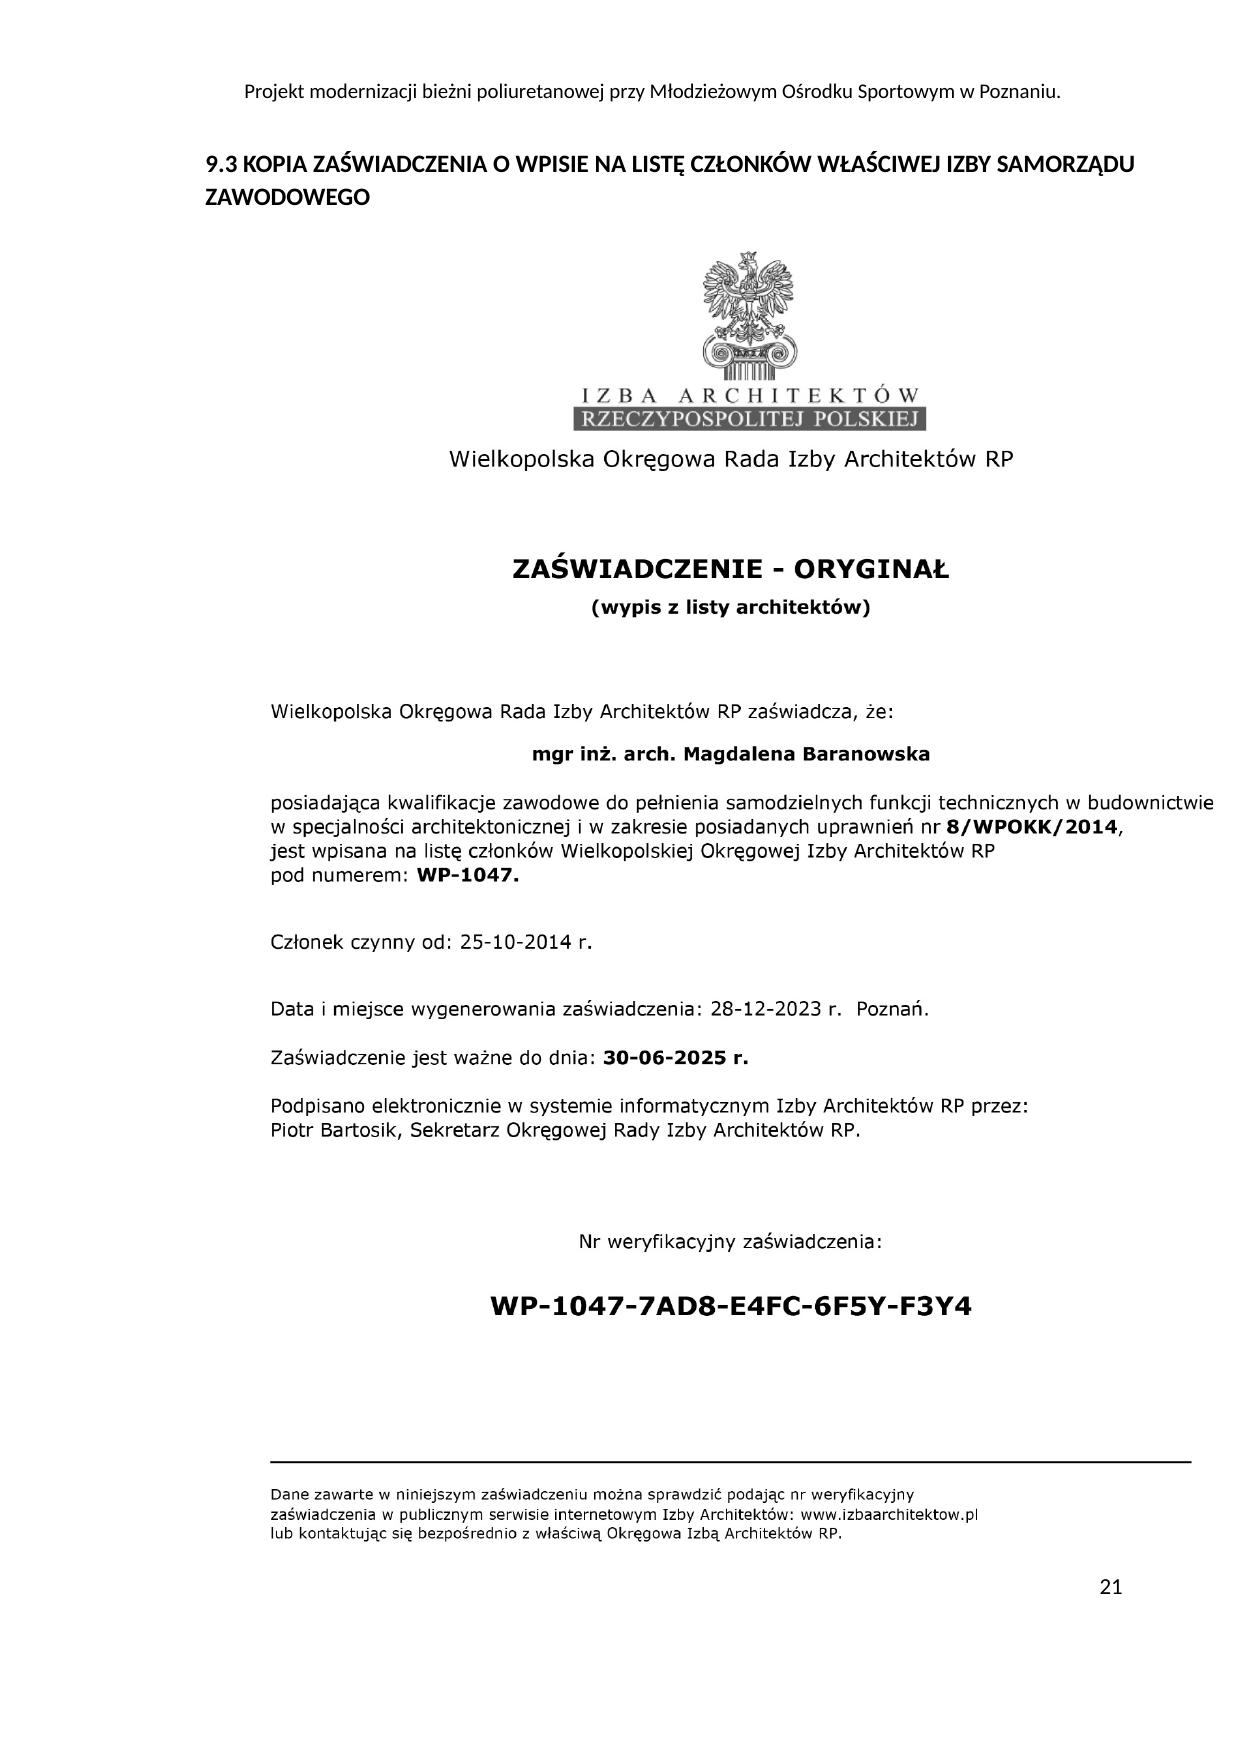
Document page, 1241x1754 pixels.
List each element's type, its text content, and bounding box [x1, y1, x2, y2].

subtitle 9.3 KOPIA ZAŚWIADCZENIA O WPISIE NA LISTĘ CZŁONKÓW WŁAŚCIWEJ IZBY SAMORZĄDU ZAWODOWEGO [205, 148, 1148, 211]
picture [259, 243, 1234, 1544]
